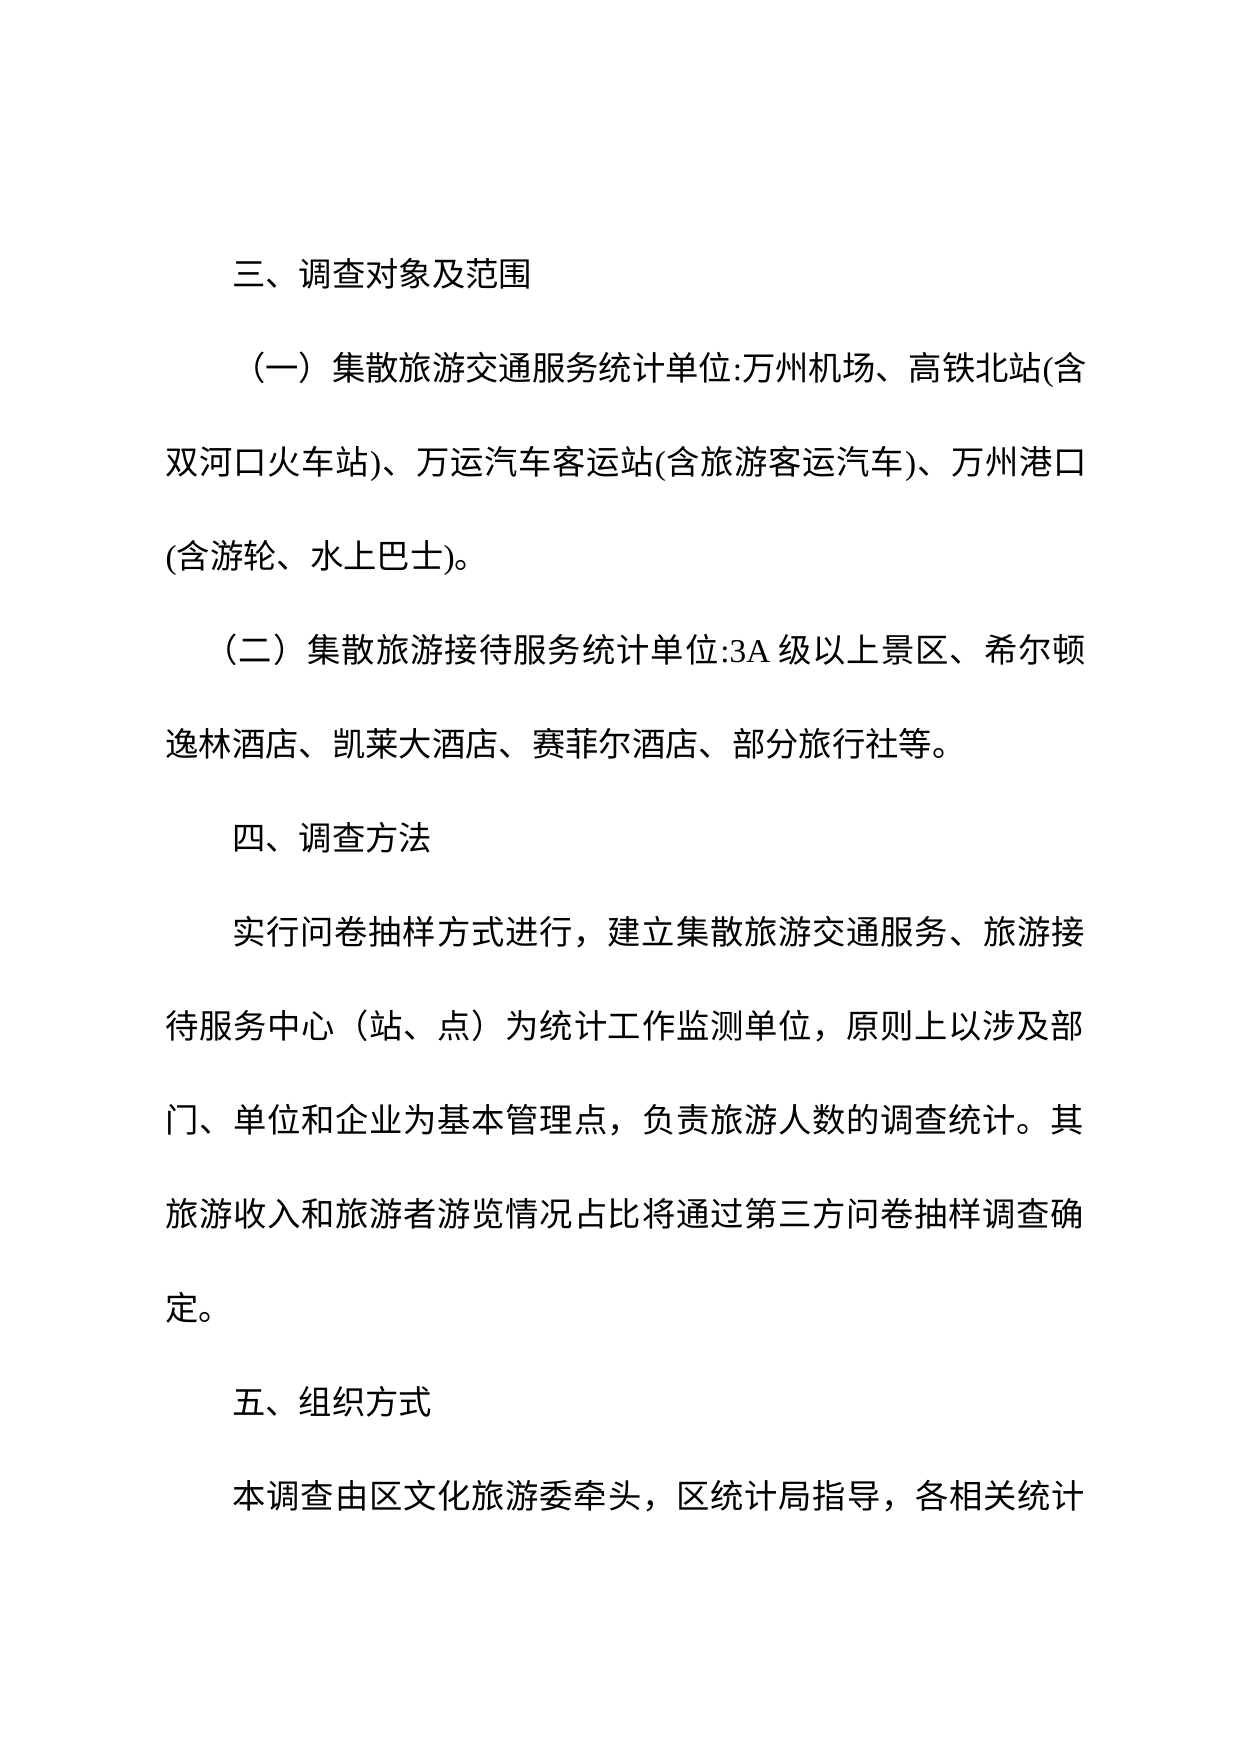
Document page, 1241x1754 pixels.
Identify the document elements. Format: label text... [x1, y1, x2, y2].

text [165, 1447, 1087, 1541]
text 三、调查对象及范围 [165, 225, 1087, 319]
text 实行问卷抽样方式进行，建立集散旅游交通服务、旅游接待服务中心（站、点）为统计工作监测单位，原则上以涉及部门、单位和企业为基本管理点，负责旅游人数的调查统计。其旅游收入和旅游者游览情况占比将通过第三方问卷抽样调查确定。 [165, 883, 1087, 1353]
text 四、调查方法 [165, 789, 1087, 883]
text 五、组织方式 [165, 1353, 1087, 1447]
text （一）集散旅游交通服务统计单位:万州机场、高铁北站(含双河口火车站)、万运汽车客运站(含旅游客运汽车)、万州港口(含游轮、水上巴士)。 （二）集散旅游接待服务统计单位:3A级以上景区、希尔顿逸林酒店、凯莱大酒店、赛菲尔酒店、部分旅行社等。 [165, 319, 1087, 789]
